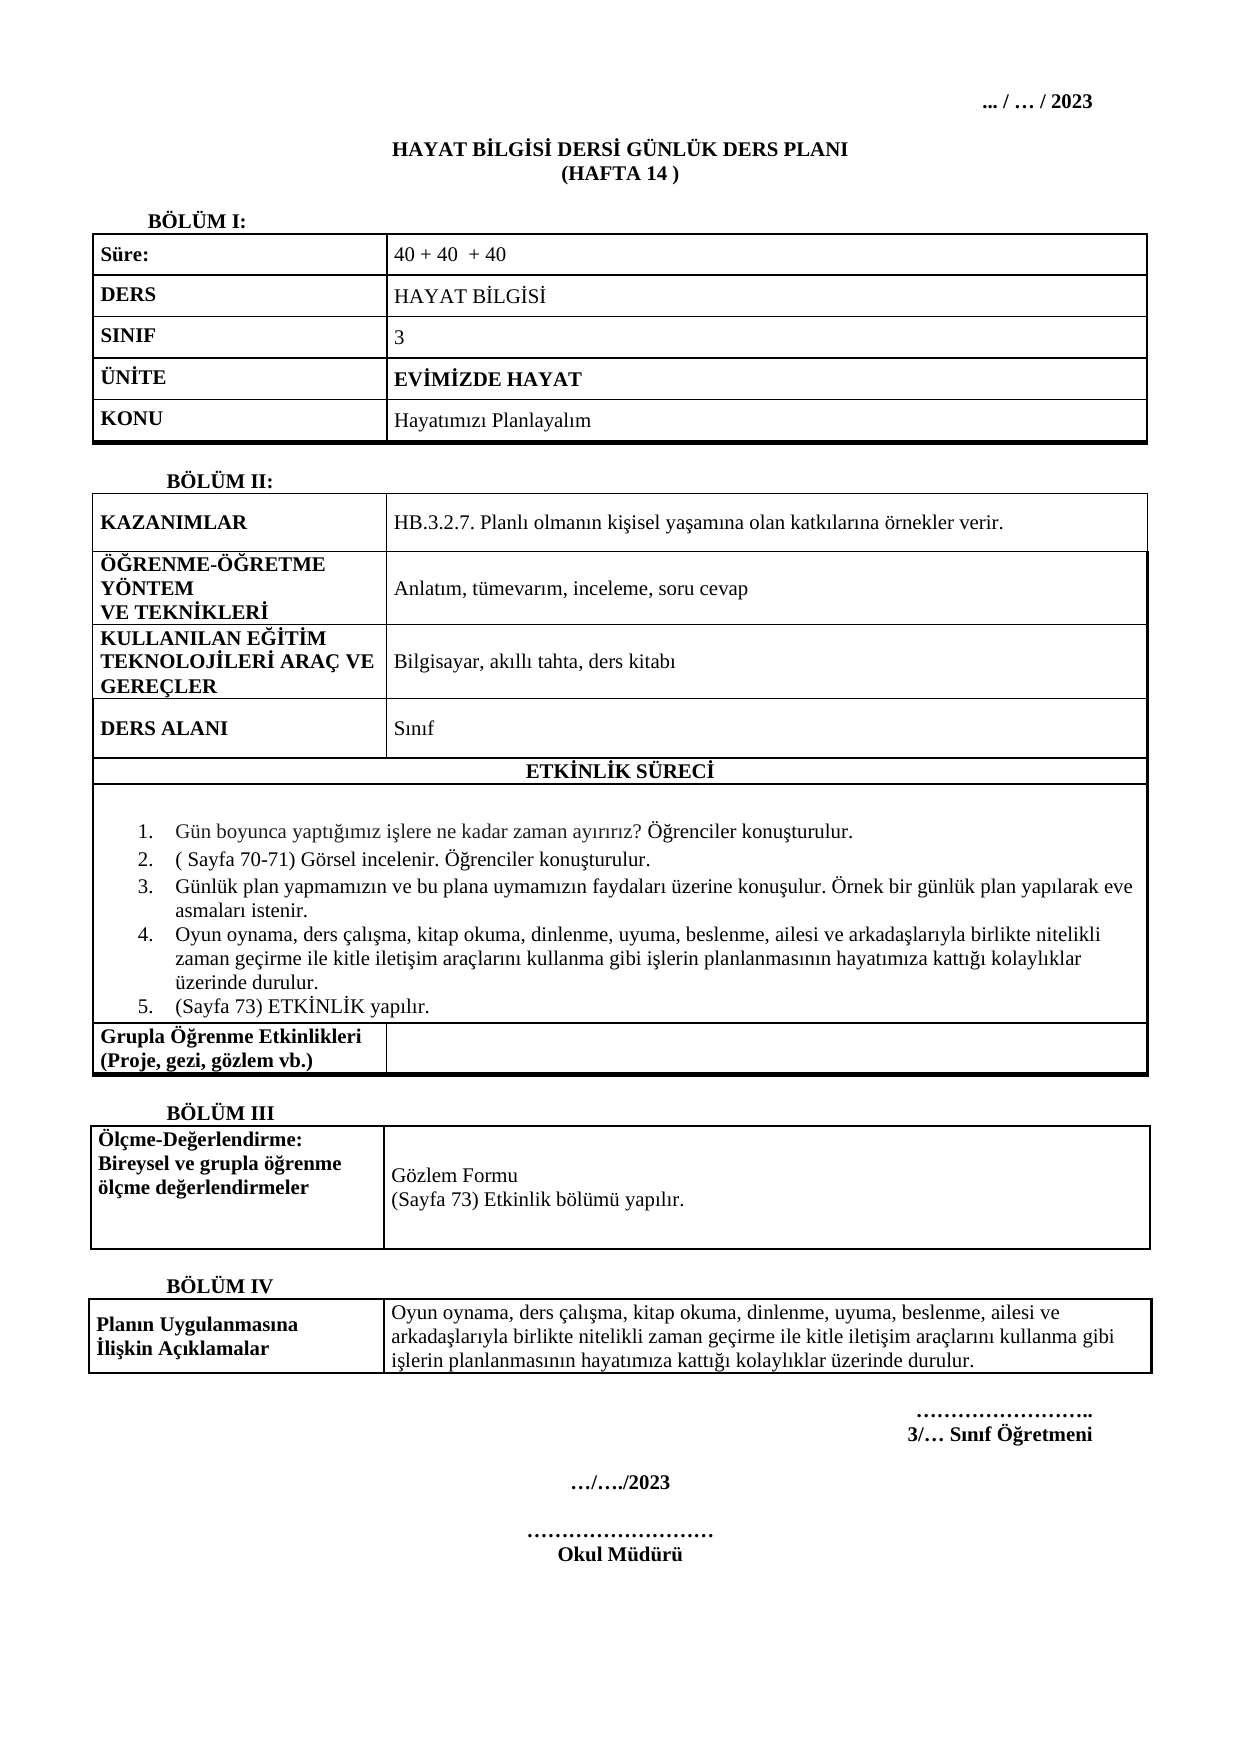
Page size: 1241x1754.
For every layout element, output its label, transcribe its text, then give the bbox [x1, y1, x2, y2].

table_cell 3 [388, 317, 1146, 357]
table_cell Hayatımızı Planlayalım [388, 400, 1146, 440]
table_header Ölçme-Değerlendirme: Bireysel ve grupla öğrenme ölçme değerlendirmeler [92, 1127, 383, 1247]
table_cell KONU [94, 400, 386, 440]
table_cell Anlatım, tümevarım, inceleme, soru cevap [387, 552, 1146, 624]
table_header Oyun oynama, ders çalışma, kitap okuma, dinlenme, uyuma, beslenme, ailesi ve arkadaşlarıyla birlikte nitelikli zaman geçirme ile kitle iletişim araçlarını kullanma gibi işlerin planlanmasının hayatımıza kattığı kolaylıklar üzerinde durulur. [385, 1300, 1150, 1372]
text ... / … / 2023 [148, 89, 1092, 113]
table_cell Sınıf [387, 699, 1146, 757]
table_cell HAYAT BİLGİSİ [388, 276, 1146, 316]
table_cell Grupla Öğrenme Etkinlikleri (Proje, gezi, gözlem vb.) [94, 1024, 386, 1072]
table_cell [387, 1024, 1146, 1072]
subtitle BÖLÜM IV [148, 1273, 1092, 1298]
table_header HB.3.2.7. Planlı olmanın kişisel yaşamına olan katkılarına örnekler verir. [387, 494, 1147, 551]
text BÖLÜM II: [148, 468, 1092, 493]
table_cell KULLANILAN EĞİTİM TEKNOLOJİLERİ ARAÇ VE GEREÇLER [93, 625, 386, 698]
table_header Planın Uygulanmasına İlişkin Açıklamalar [90, 1300, 383, 1372]
text …………………….. [148, 1398, 1092, 1422]
table_cell Bilgisayar, akıllı tahta, ders kitabı [387, 625, 1146, 698]
table_cell DERS [94, 276, 386, 316]
table_cell ÜNİTE [94, 359, 386, 398]
text 3/… Sınıf Öğretmeni [148, 1422, 1092, 1446]
table_header Gözlem Formu (Sayfa 73) Etkinlik bölümü yapılır. [385, 1127, 1149, 1247]
table_header KAZANIMLAR [93, 494, 386, 551]
text (HAFTA 14 ) [148, 161, 1092, 185]
text ……………………… [148, 1518, 1092, 1542]
table_cell Gün boyunca yaptığımız işlere ne kadar zaman ayırırız? Öğrenciler konuşturulur. ( Sayfa 70-71) Görsel incelenir. Öğrenciler konuşturulur. Günlük plan yapmamızın ve bu plana uymamızın faydaları üzerine konuşulur. Örnek bir günlük plan yapılarak eve asmaları istenir. Oyun oynama, ders çalışma, kitap okuma, dinlenme, uyuma, beslenme, ailesi ve arkadaşlarıyla birlikte nitelikli zaman geçirme ile kitle iletişim araçlarını kullanma gibi işlerin planlanmasının hayatımıza kattığı kolaylıklar üzerinde durulur. (Sayfa 73) ETKİNLİK yapılır. [94, 785, 1146, 1022]
table_cell SINIF [94, 317, 386, 357]
table_header 40 + 40 + 40 [388, 235, 1146, 274]
table_header Süre: [94, 235, 386, 274]
table_cell EVİMİZDE HAYAT [388, 359, 1146, 398]
table_cell ETKİNLİK SÜRECİ [94, 759, 1146, 783]
text Okul Müdürü [148, 1542, 1092, 1566]
text …/…./2023 [148, 1470, 1092, 1494]
text HAYAT BİLGİSİ DERSİ GÜNLÜK DERS PLANI [148, 137, 1092, 161]
table_cell ÖĞRENME-ÖĞRETME YÖNTEM VE TEKNİKLERİ [93, 552, 386, 624]
subtitle BÖLÜM III [148, 1101, 1092, 1125]
table_cell DERS ALANI [94, 699, 386, 757]
text BÖLÜM I: [148, 209, 1092, 233]
